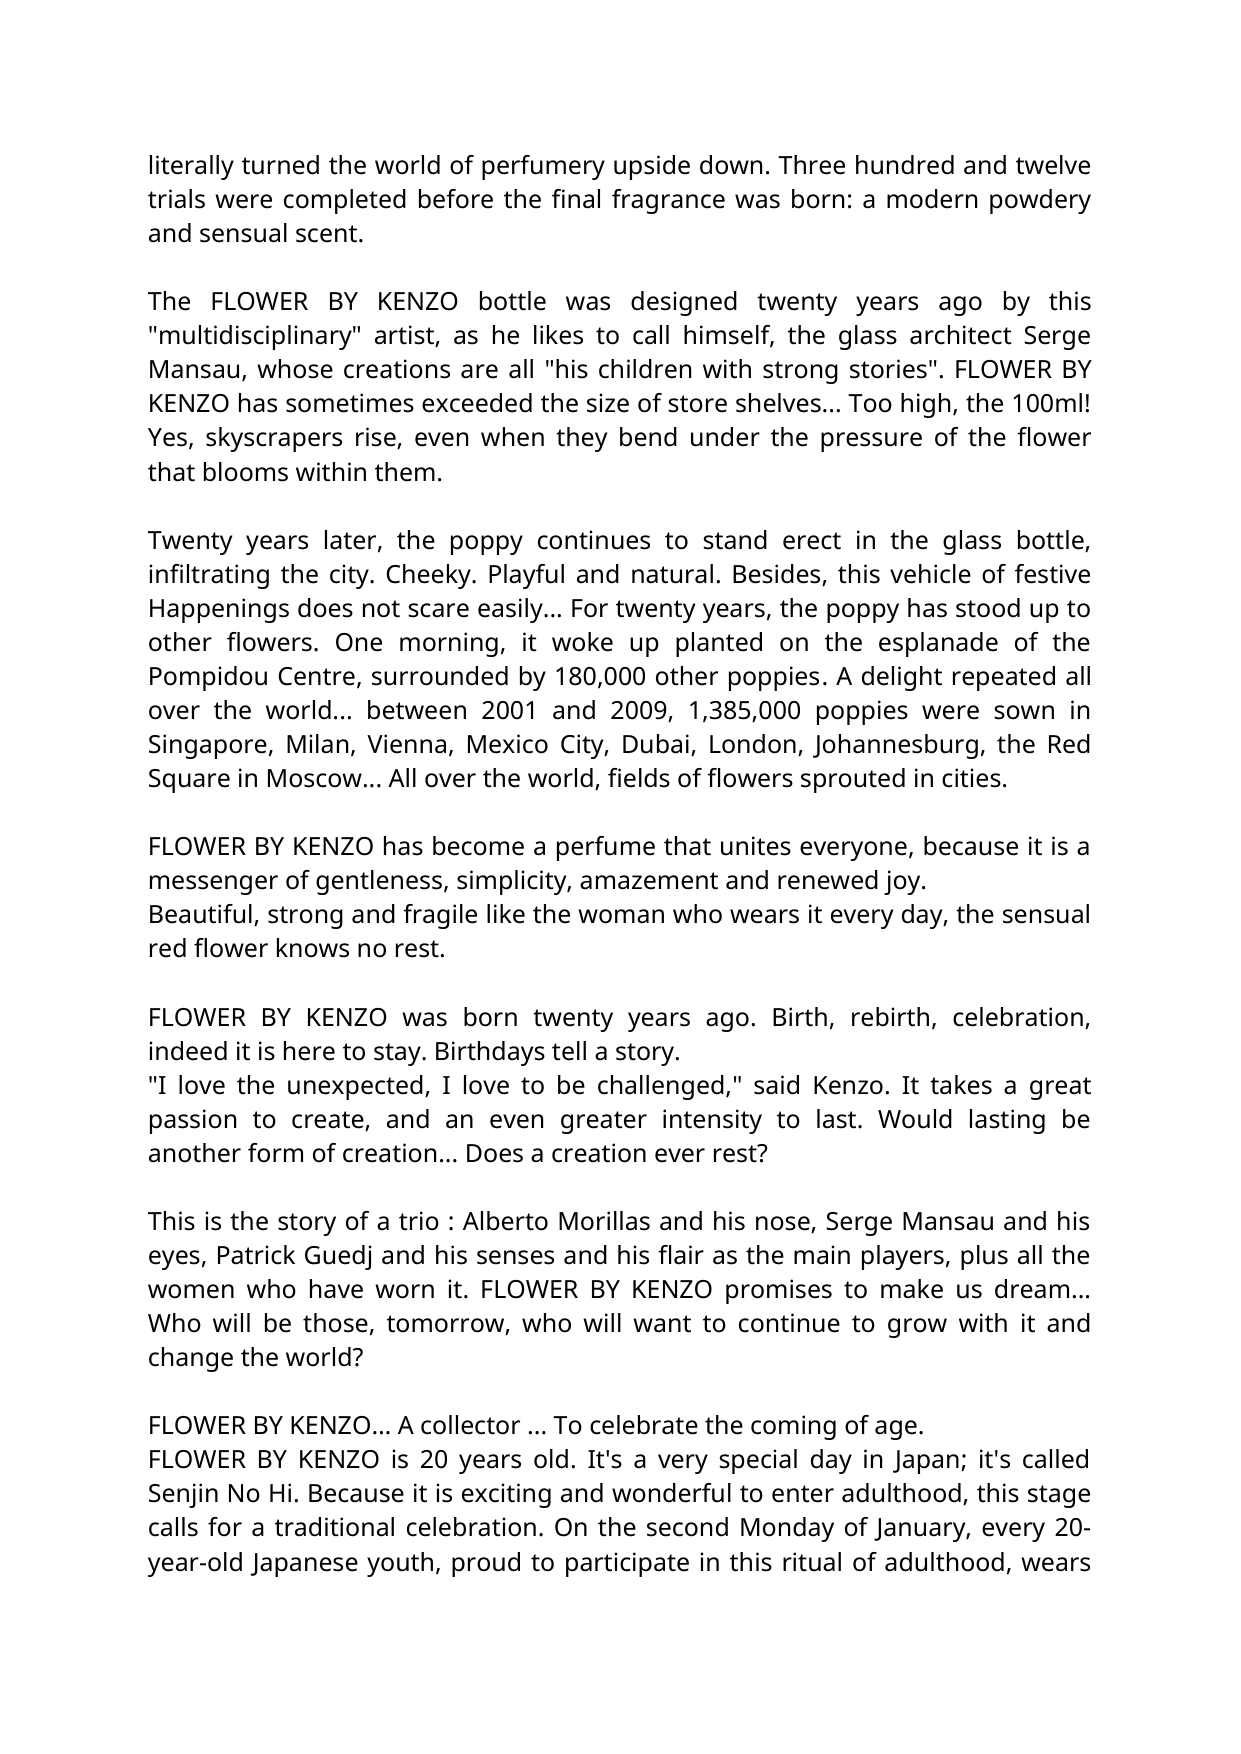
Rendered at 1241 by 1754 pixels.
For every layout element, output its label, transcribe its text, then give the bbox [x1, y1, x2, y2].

text Twenty years later, the poppy continues to stand erect in the glass bottle, infiltrating the city. Cheeky. Playful and natural. Besides, this vehicle of festive Happenings does not scare easily... For twenty years, the poppy has stood up to other flowers. One morning, it woke up planted on the esplanade of the Pompidou Centre, surrounded by 180,000 other poppies. A delight repeated all over the world... between 2001 and 2009, 1,385,000 poppies were sown in Singapore, Milan, Vienna, Mexico City, Dubai, London, Johannesburg, the Red Square in Moscow... All over the world, fields of flowers sprouted in cities. [148, 522, 1093, 795]
text Beautiful, strong and fragile like the woman who wears it every day, the sensual red flower knows no rest. [148, 897, 1093, 965]
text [148, 148, 1093, 250]
text FLOWER BY KENZO has become a perfume that unites everyone, because it is a messenger of gentleness, simplicity, amazement and renewed joy. [148, 829, 1093, 897]
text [148, 1442, 1093, 1578]
text "I love the unexpected, I love to be challenged," said Kenzo. It takes a great passion to create, and an even greater intensity to last. Would lasting be another form of creation... Does a creation ever rest? [148, 1067, 1093, 1169]
text FLOWER BY KENZO… A collector ... To celebrate the coming of age. [148, 1408, 1093, 1442]
text This is the story of a trio : Alberto Morillas and his nose, Serge Mansau and his eyes, Patrick Guedj and his senses and his flair as the main players, plus all the women who have worn it. FLOWER BY KENZO promises to make us dream... Who will be those, tomorrow, who will want to continue to grow with it and change the world? [148, 1203, 1093, 1374]
text FLOWER BY KENZO was born twenty years ago. Birth, rebirth, celebration, indeed it is here to stay. Birthdays tell a story. [148, 999, 1093, 1067]
text The FLOWER BY KENZO bottle was designed twenty years ago by this "multidisciplinary" artist, as he likes to call himself, the glass architect Serge Mansau, whose creations are all "his children with strong stories". FLOWER BY KENZO has sometimes exceeded the size of store shelves... Too high, the 100ml! Yes, skyscrapers rise, even when they bend under the pressure of the flower that blooms within them. [148, 284, 1093, 488]
